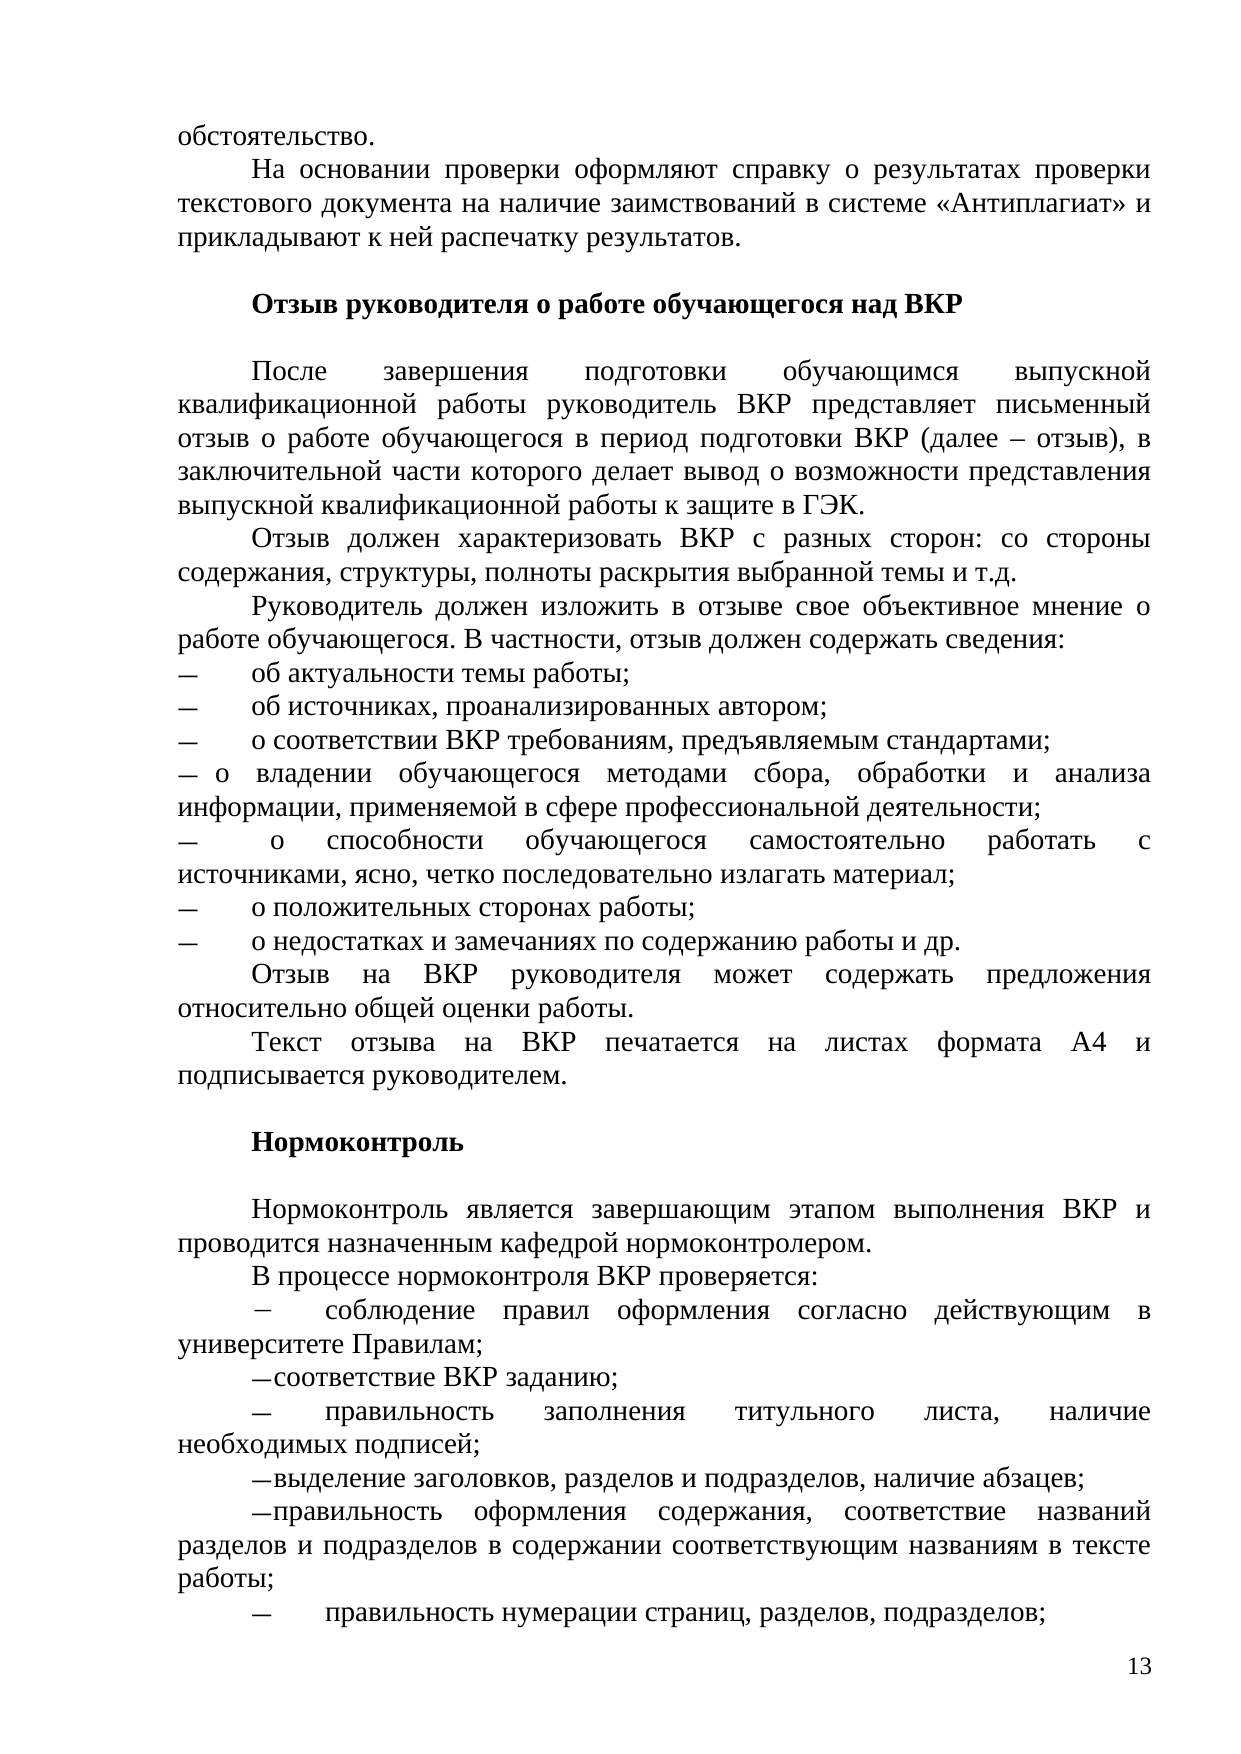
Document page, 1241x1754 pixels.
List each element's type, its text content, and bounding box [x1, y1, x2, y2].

list правильность заполнения титульного листа, наличие необходимых подписей; [177, 1393, 1152, 1460]
list соблюдение правил оформления согласно действующим в университете Правилам; [177, 1292, 1152, 1359]
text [177, 118, 1152, 152]
list о способности обучающегося самостоятельно работать с источниками, ясно, четко последовательно излагать материал; [177, 822, 1152, 889]
list об актуальности темы работы; [177, 655, 1152, 688]
text Отзыв должен характеризовать ВКР с разных сторон: со стороны содержания, структуры, полноты раскрытия выбранной темы и т.д. [177, 521, 1152, 588]
text Нормоконтроль является завершающим этапом выполнения ВКР и проводится назначенным кафедрой нормоконтролером. [177, 1191, 1152, 1258]
text Руководитель должен изложить в отзыве свое объективное мнение о работе обучающегося. В частности, отзыв должен содержать сведения: [177, 588, 1152, 655]
text Отзыв на ВКР руководителя может содержать предложения относительно общей оценки работы. [177, 957, 1152, 1024]
text Нормоконтроль [251, 1124, 1152, 1158]
text После завершения подготовки обучающимся выпускной квалификационной работы руководитель ВКР представляет письменный отзыв о работе обучающегося в период подготовки ВКР (далее – отзыв), в заключительной части которого делает вывод о возможности представления выпускной квалификационной работы к защите в ГЭК. [177, 353, 1152, 521]
text На основании проверки оформляют справку о результатах проверки текстового документа на наличие заимствований в системе «Антиплагиат» и прикладывают к ней распечатку результатов. [177, 152, 1152, 252]
text В процессе нормоконтроля ВКР проверяется: [177, 1258, 1152, 1292]
list о владении обучающегося методами сбора, обработки и анализа информации, применяемой в сфере профессиональной деятельности; [177, 755, 1152, 822]
list о соответствии ВКР требованиям, предъявляемым стандартами; [177, 722, 1152, 755]
list выделение заголовков, разделов и подразделов, наличие абзацев; [177, 1460, 1152, 1493]
text Отзыв руководителя о работе обучающегося над ВКР [251, 286, 1152, 319]
list правильность нумерации страниц, разделов, подразделов; [177, 1594, 1152, 1628]
list о положительных сторонах работы; [177, 889, 1152, 923]
text Текст отзыва на ВКР печатается на листах формата А4 и подписывается руководителем. [177, 1024, 1152, 1091]
list о недостатках и замечаниях по содержанию работы и др. [177, 923, 1152, 957]
list правильность оформления содержания, соответствие названий разделов и подразделов в содержании соответствующим названиям в тексте работы; [177, 1493, 1152, 1594]
list соответствие ВКР заданию; [177, 1359, 1152, 1393]
list об источниках, проанализированных автором; [177, 688, 1152, 722]
